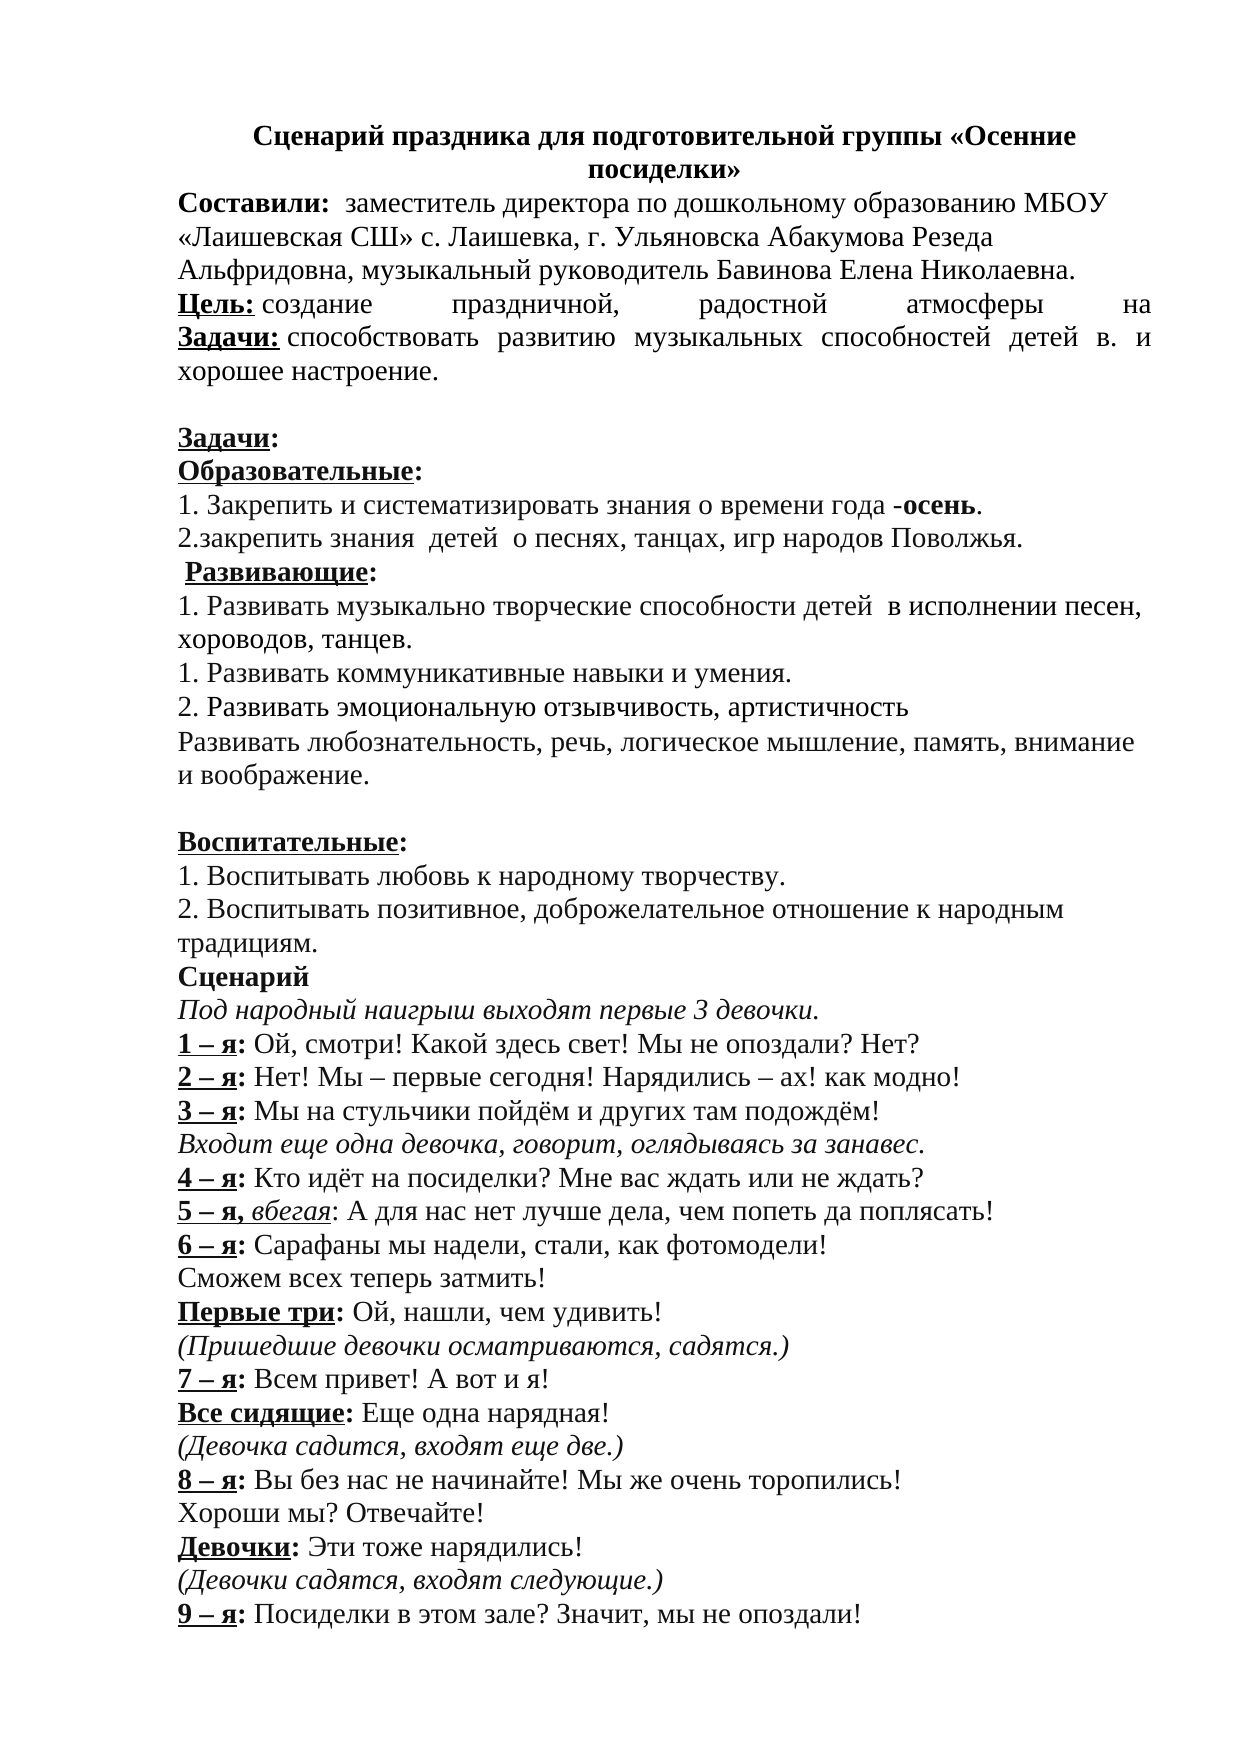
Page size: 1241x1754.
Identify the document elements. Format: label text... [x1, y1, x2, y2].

text Все сидящие: Еще одна нарядная! [177, 1395, 1152, 1428]
text Развивающие: [177, 554, 1152, 588]
text 1. Развивать музыкально творческие способности детей в исполнении песен, хороводов, танцев. [177, 588, 1152, 655]
text 9 – я: Посиделки в этом зале? Значит, мы не опоздали! [177, 1596, 1152, 1629]
text Образовательные: [177, 453, 1152, 487]
text (Девочки садятся, входят следующие.) [177, 1562, 1152, 1596]
text (Пришедшие девочки осматриваются, садятся.) [177, 1328, 1152, 1361]
text 6 – я: Сарафаны мы надели, стали, как фотомодели! [177, 1227, 1152, 1261]
text Сценарий [177, 959, 1152, 992]
text 1. Воспитывать любовь к народному творчеству. [177, 858, 1152, 892]
text 2 – я: Нет! Мы – первые сегодня! Нарядились – ах! как модно! [177, 1059, 1152, 1093]
text Под народный наигрыш выходят первые 3 девочки. [177, 992, 1152, 1026]
text Сценарий праздника для подготовительной группы «Осенние посиделки» [177, 118, 1152, 185]
text (Девочка садится, входят еще две.) [177, 1428, 1152, 1462]
text 5 – я, вбегая: А для нас нет лучше дела, чем попеть да поплясать! [177, 1193, 1152, 1227]
text 2. Воспитывать позитивное, доброжелательное отношение к народным традициям. [177, 892, 1152, 959]
text 1. Закрепить и систематизировать знания о времени года -осень. [177, 487, 1152, 521]
text Первые три: Ой, нашли, чем удивить! [177, 1294, 1152, 1328]
text Воспитательные: [177, 824, 1152, 858]
text 2. Развивать эмоциональную отзывчивость, артистичность [177, 688, 1152, 724]
text 2.закрепить знания детей о песнях, танцах, игр народов Поволжья. [177, 521, 1152, 554]
text 1 – я: Ой, смотри! Какой здесь свет! Мы не опоздали? Нет? [177, 1026, 1152, 1059]
text Девочки: Эти тоже нарядились! [177, 1529, 1152, 1562]
text 1. Развивать коммуникативные навыки и умения. [177, 655, 1152, 688]
text Составили: заместитель директора по дошкольному образованию МБОУ «Лаишевская СШ» с. Лаишевка, г. Ульяновска Абакумова Резеда Альфридовна, музыкальный руководитель Бавинова Елена Николаевна. [177, 185, 1152, 286]
text Входит еще одна девочка, говорит, оглядываясь за занавес. [177, 1126, 1152, 1160]
text Цель: создание праздничной, радостной атмосферы на Задачи: способствовать развитию музыкальных способностей детей в. и хорошее настроение. [177, 286, 1152, 386]
text Развивать любознательность, речь, логическое мышление, память, внимание и воображение. [177, 724, 1152, 791]
text 3 – я: Мы на стульчики пойдём и других там подождём! [177, 1093, 1152, 1126]
text Сможем всех теперь затмить! [177, 1261, 1152, 1294]
text Задачи: [177, 420, 1152, 453]
text 7 – я: Всем привет! А вот и я! [177, 1361, 1152, 1395]
text Хороши мы? Отвечайте! [177, 1495, 1152, 1529]
text 4 – я: Кто идёт на посиделки? Мне вас ждать или не ждать? [177, 1160, 1152, 1193]
text 8 – я: Вы без нас не начинайте! Мы же очень торопились! [177, 1462, 1152, 1495]
